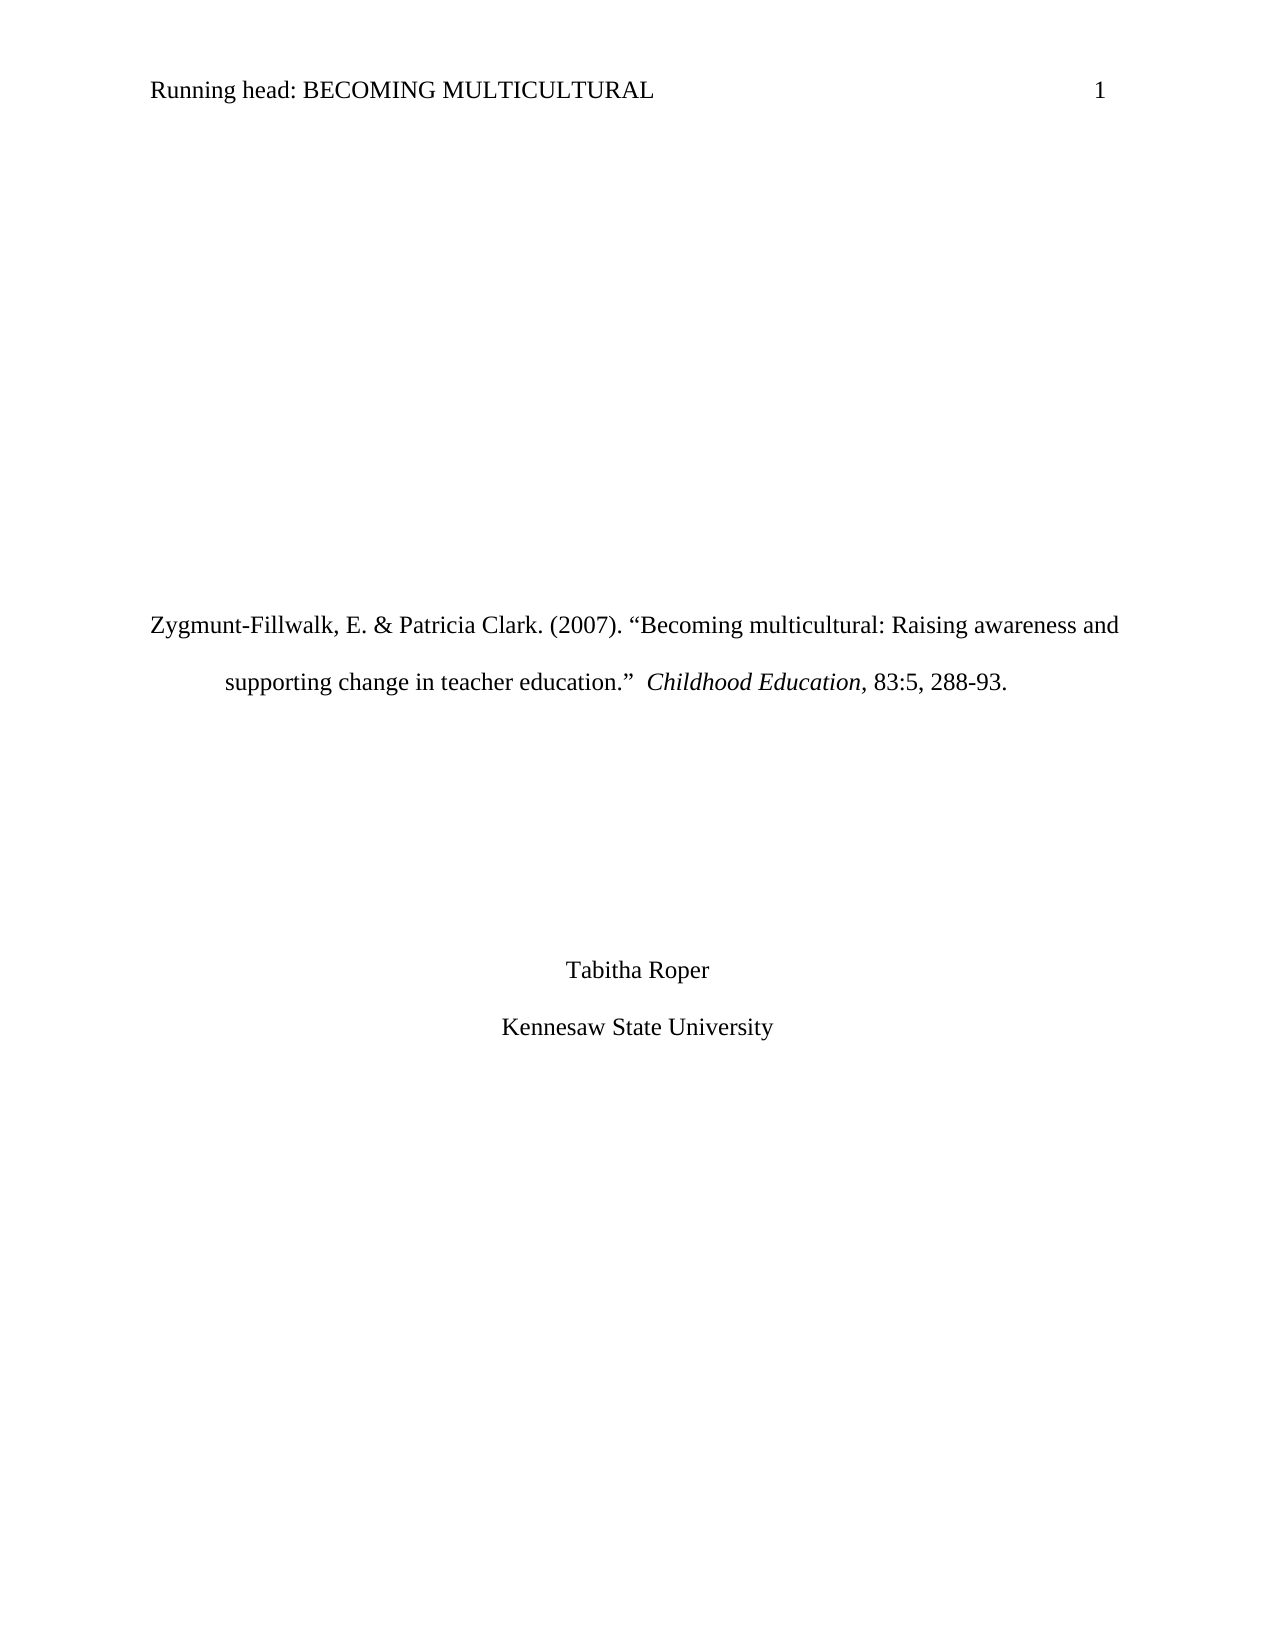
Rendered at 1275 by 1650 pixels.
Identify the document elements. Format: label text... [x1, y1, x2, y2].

title Zygmunt-Fillwalk, E. & Patricia Clark. (2007). “Becoming multicultural: Raising awareness and supporting change in teacher education.” Childhood Education, 83:5, 288-93. [150, 610, 1125, 696]
text Tabitha Roper [150, 955, 1125, 984]
text Kennesaw State University [150, 1012, 1125, 1041]
